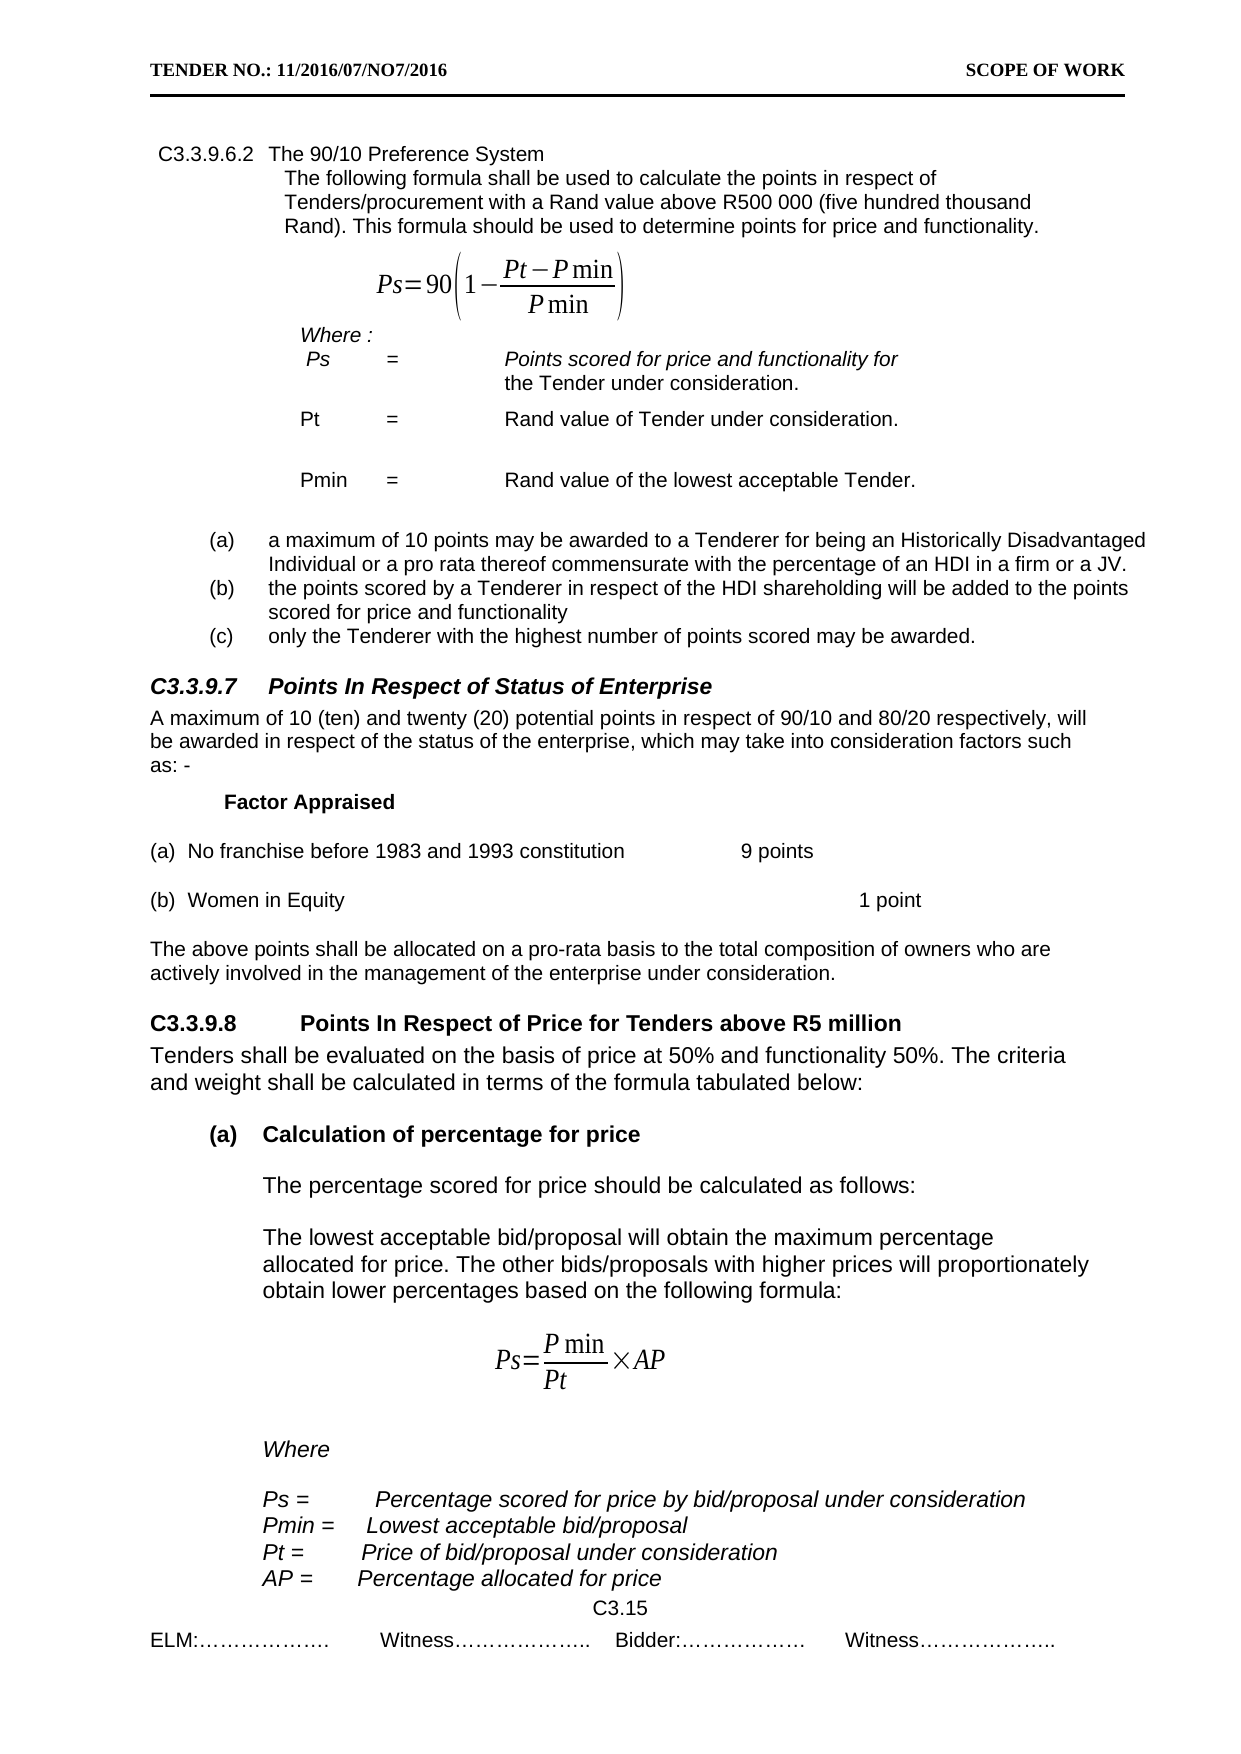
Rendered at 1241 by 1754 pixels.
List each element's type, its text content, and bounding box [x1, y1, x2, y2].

subtitle C3.3.9.7 Points In Respect of Status of Enterprise [150, 673, 1090, 699]
list the points scored by a Tenderer in respect of the HDI shareholding will be added to the points scored for price and functionality [209, 576, 1156, 624]
text Pmin = Rand value of the lowest acceptable Tender. [300, 468, 1090, 492]
text The above points shall be allocated on a pro-rata basis to the total composition of owners who are actively involved in the management of the enterprise under consideration. [150, 937, 1090, 984]
text Ps = Percentage scored for price by bid/proposal under consideration [75, 1486, 1090, 1512]
list Calculation of percentage for price [209, 1121, 1090, 1148]
text The following formula shall be used to calculate the points in respect of Tenders/procurement with a Rand value above R500 000 (five hundred thousand Rand). This formula should be used to determine points for price and functionality. [284, 166, 1090, 238]
text Where : [225, 323, 1090, 347]
list No franchise before 1983 and 1993 constitution 9 points [150, 839, 1090, 863]
subtitle C3.3.9.8 Points In Respect of Price for Tenders above R5 million [150, 1009, 1090, 1036]
list Women in Equity 1 point [150, 888, 1090, 912]
list a maximum of 10 points may be awarded to a Tenderer for being an Historically Disadvantaged Individual or a pro rata thereof commensurate with the percentage of an HDI in a firm or a JV. [209, 528, 1156, 576]
text The lowest acceptable bid/proposal will obtain the maximum percentage allocated for price. The other bids/proposals with higher prices will proportionately obtain lower percentages based on the following formula: [262, 1224, 1090, 1303]
text the Tender under consideration. [150, 371, 1090, 395]
text Tenders shall be evaluated on the basis of price at 50% and functionality 50%. The criteria and weight shall be calculated in terms of the formula tabulated below: [150, 1042, 1090, 1095]
text A maximum of 10 (ten) and twenty (20) potential points in respect of 90/10 and 80/20 respectively, will be awarded in respect of the status of the enterprise, which may take into consideration factors such as: - [150, 705, 1090, 777]
list only the Tenderer with the highest number of points scored may be awarded. [209, 624, 1156, 648]
text Factor Appraised [150, 790, 1090, 814]
text Pt = Price of bid/proposal under consideration [150, 1539, 1090, 1565]
text The percentage scored for price should be calculated as follows: [225, 1172, 1090, 1198]
text AP = Percentage allocated for price [150, 1565, 1090, 1591]
text Pmin = Lowest acceptable bid/proposal [150, 1512, 1090, 1539]
text Where [150, 1436, 1090, 1462]
text Ps = Points scored for price and functionality for [300, 347, 1090, 371]
text Pt = Rand value of Tender under consideration. [300, 407, 1090, 431]
text C3.3.9.6.2 The 90/10 Preference System [150, 142, 1090, 166]
